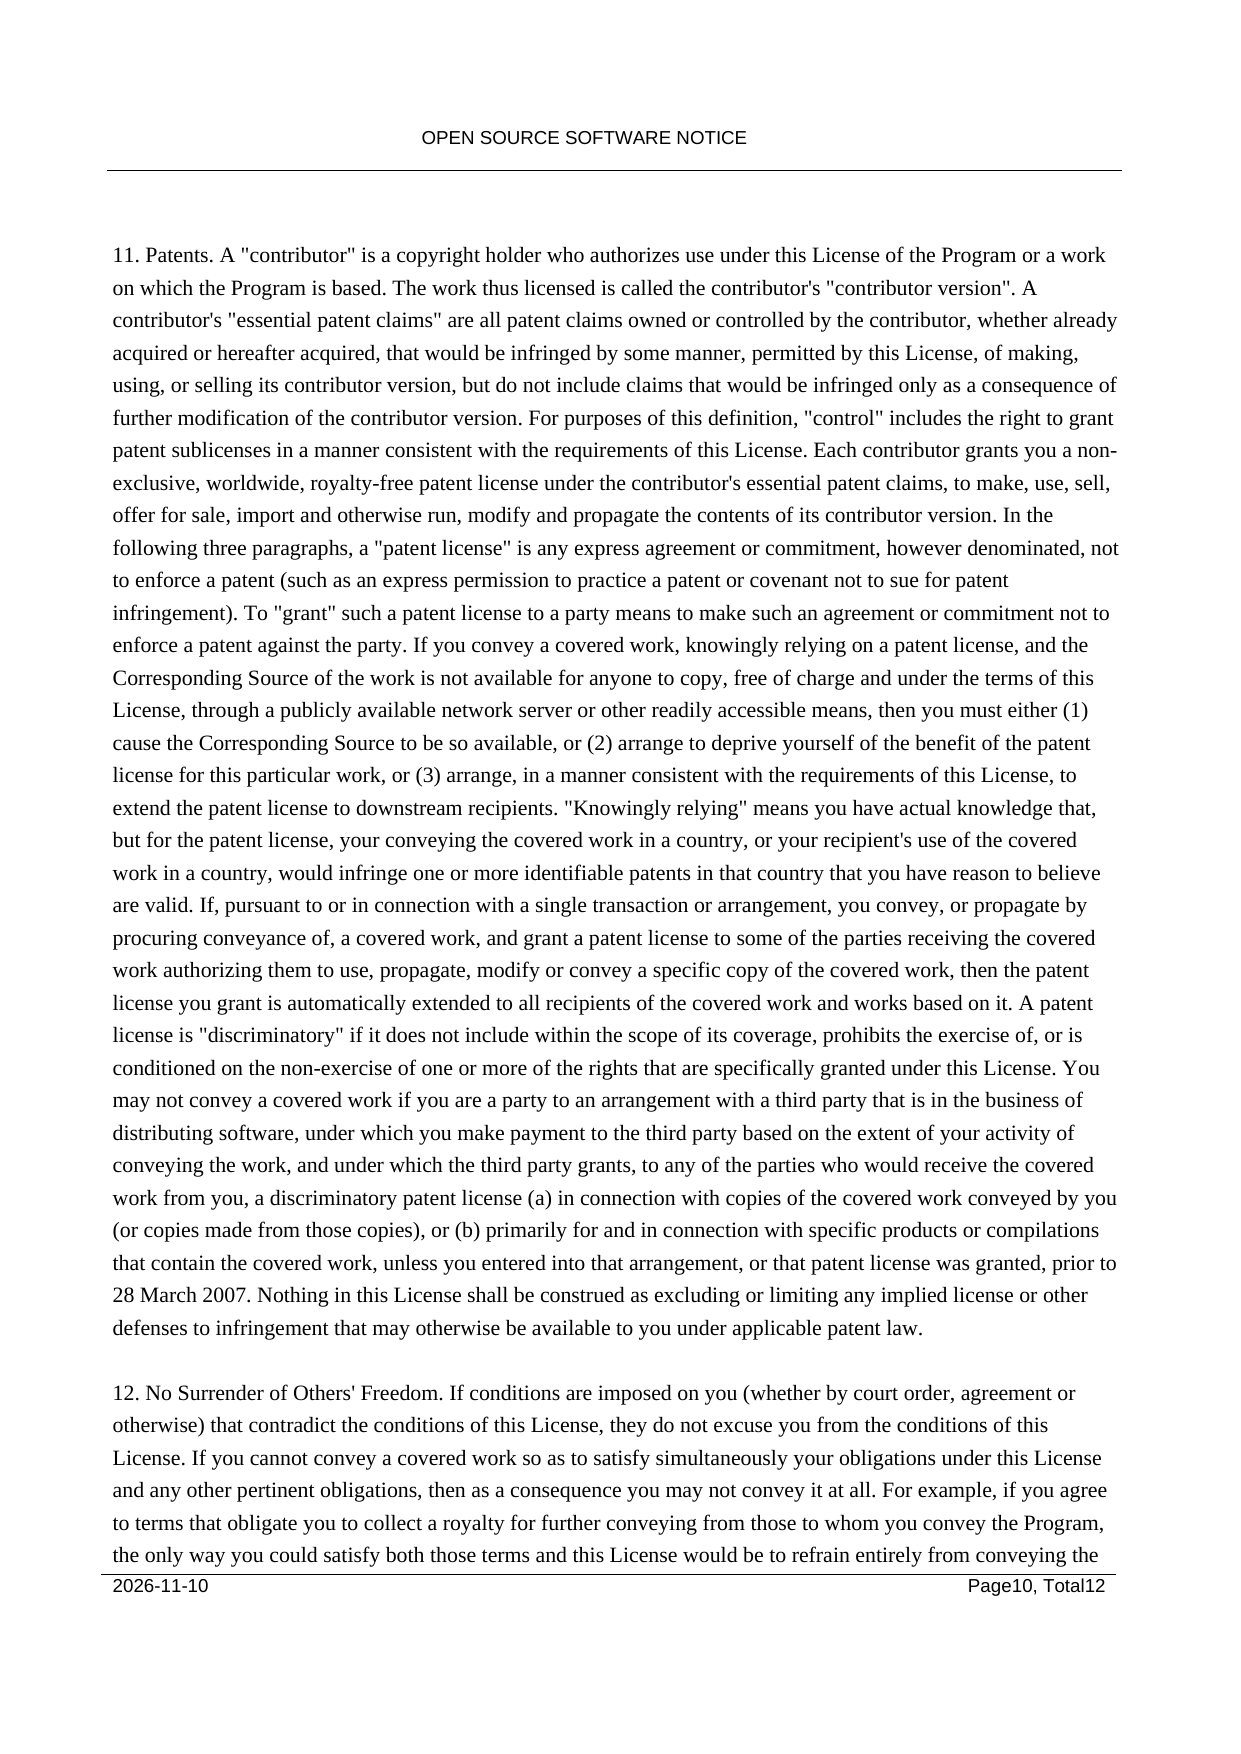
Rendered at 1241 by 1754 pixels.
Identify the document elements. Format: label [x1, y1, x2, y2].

text [112, 206, 1128, 1571]
